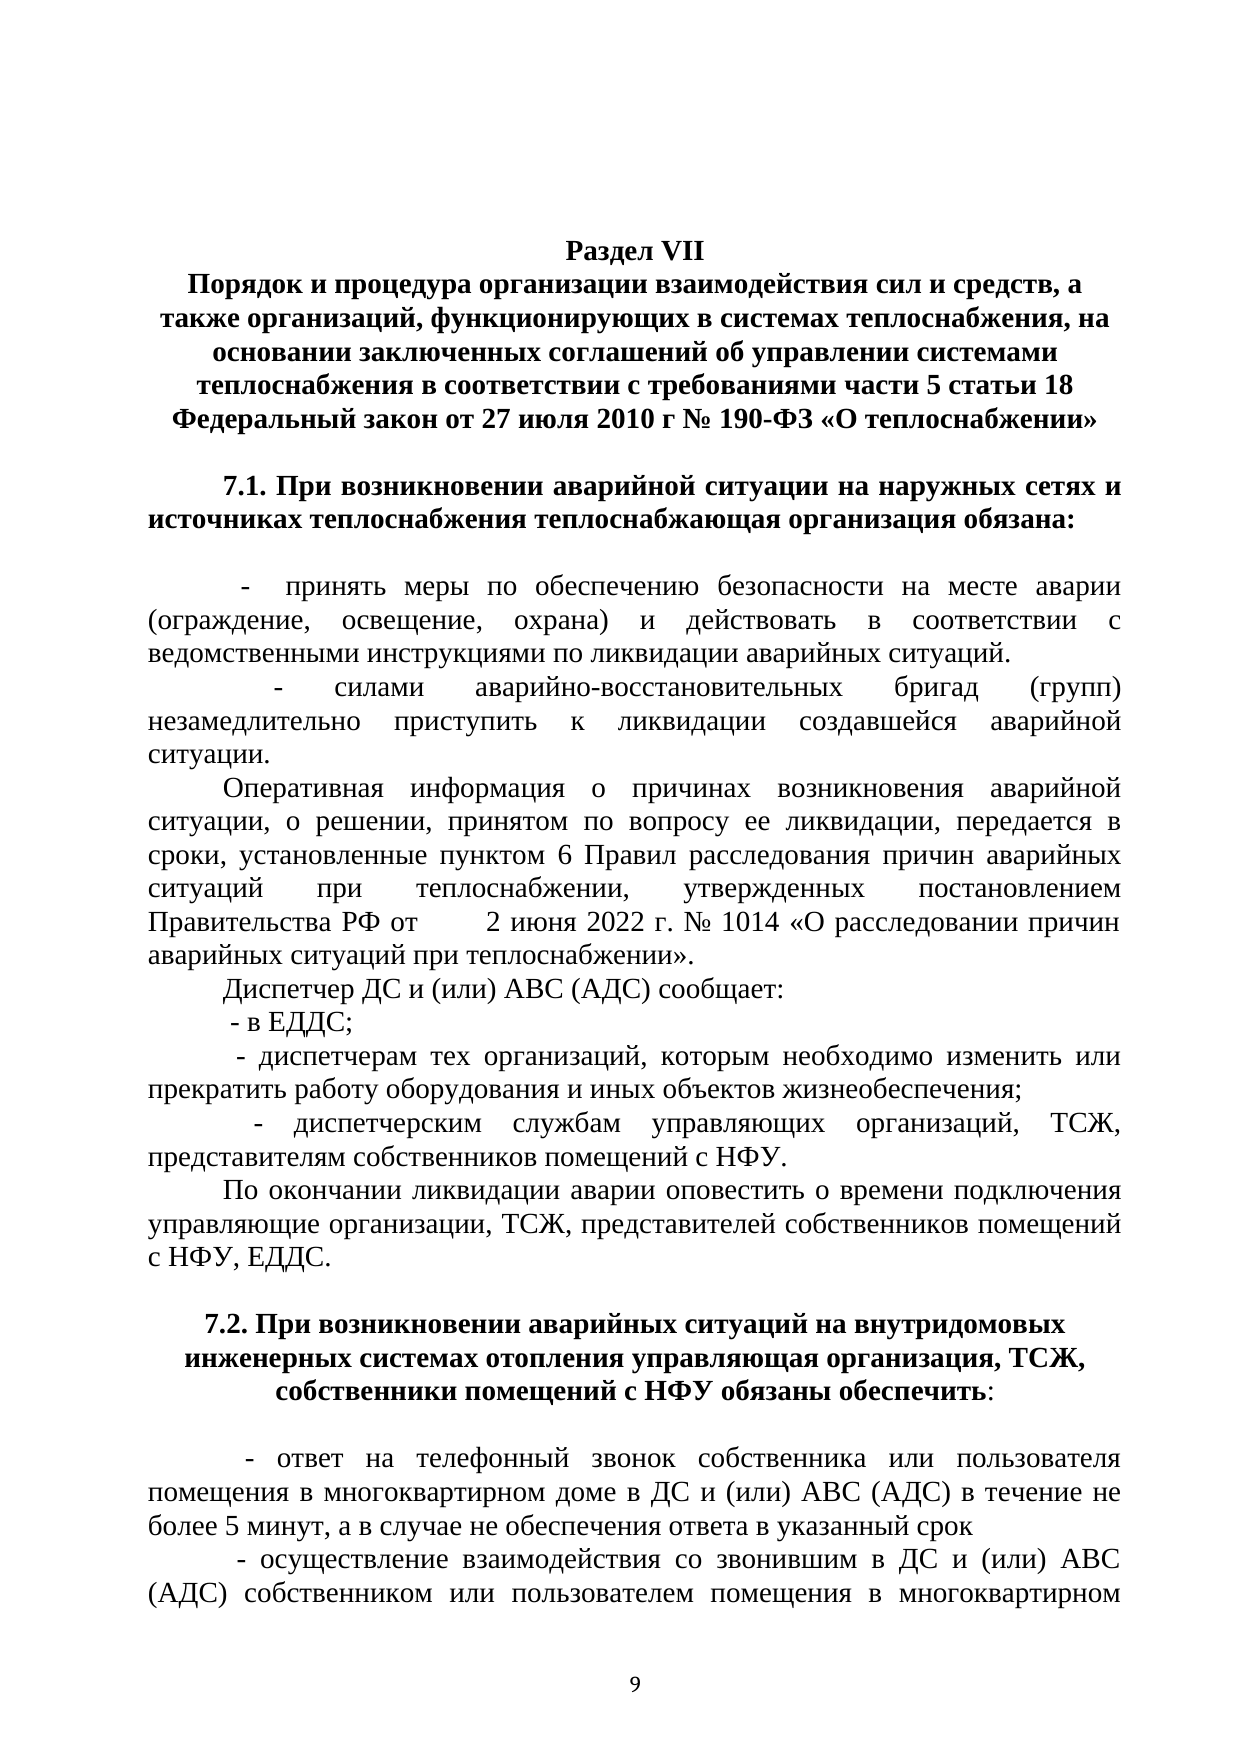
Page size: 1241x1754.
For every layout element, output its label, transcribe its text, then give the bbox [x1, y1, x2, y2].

text Диспетчер ДС и (или) АВС (АДС) сообщает: [148, 971, 1122, 1004]
text 7.2. При возникновении аварийных ситуаций на внутридомовых инженерных системах отопления управляющая организация, ТСЖ, собственники помещений с НФУ обязаны обеспечить: [148, 1306, 1122, 1407]
text - принять меры по обеспечению безопасности на месте аварии (ограждение, освещение, охрана) и действовать в соответствии с ведомственными инструкциями по ликвидации аварийных ситуаций. [148, 568, 1122, 669]
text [148, 1541, 1122, 1608]
text - силами аварийно-восстановительных бригад (групп) незамедлительно приступить к ликвидации создавшейся аварийной ситуации. [148, 669, 1122, 770]
text Порядок и процедура организации взаимодействия сил и средств, а также организаций, функционирующих в системах теплоснабжения, на основании заключенных соглашений об управлении системами теплоснабжения в соответствии с требованиями части 5 статьи 18 Федеральный закон от 27 июля 2010 г № 190-ФЗ «О теплоснабжении» [148, 267, 1122, 434]
text - ответ на телефонный звонок собственника или пользователя помещения в многоквартирном доме в ДС и (или) АВС (АДС) в течение не более 5 минут, а в случае не обеспечения ответа в указанный срок [148, 1441, 1122, 1541]
text - в ЕДДС; [148, 1004, 1122, 1038]
text По окончании ликвидации аварии оповестить о времени подключения управляющие организации, ТСЖ, представителей собственников помещений с НФУ, ЕДДС. [148, 1172, 1122, 1273]
text 7.1. При возникновении аварийной ситуации на наружных сетях и источниках теплоснабжения теплоснабжающая организация обязана: [148, 468, 1122, 535]
text Оперативная информация о причинах возникновения аварийной ситуации, о решении, принятом по вопросу ее ликвидации, передается в сроки, установленные пунктом 6 Правил расследования причин аварийных ситуаций при теплоснабжении, утвержденных постановлением Правительства РФ от 2 июня 2022 г. № 1014 «О расследовании причин аварийных ситуаций при теплоснабжении». [148, 770, 1122, 971]
text Раздел VII [148, 233, 1122, 267]
text - диспетчерским службам управляющих организаций, ТСЖ, представителям собственников помещений с НФУ. [148, 1105, 1122, 1172]
text - диспетчерам тех организаций, которым необходимо изменить или прекратить работу оборудования и иных объектов жизнеобеспечения; [148, 1038, 1122, 1105]
